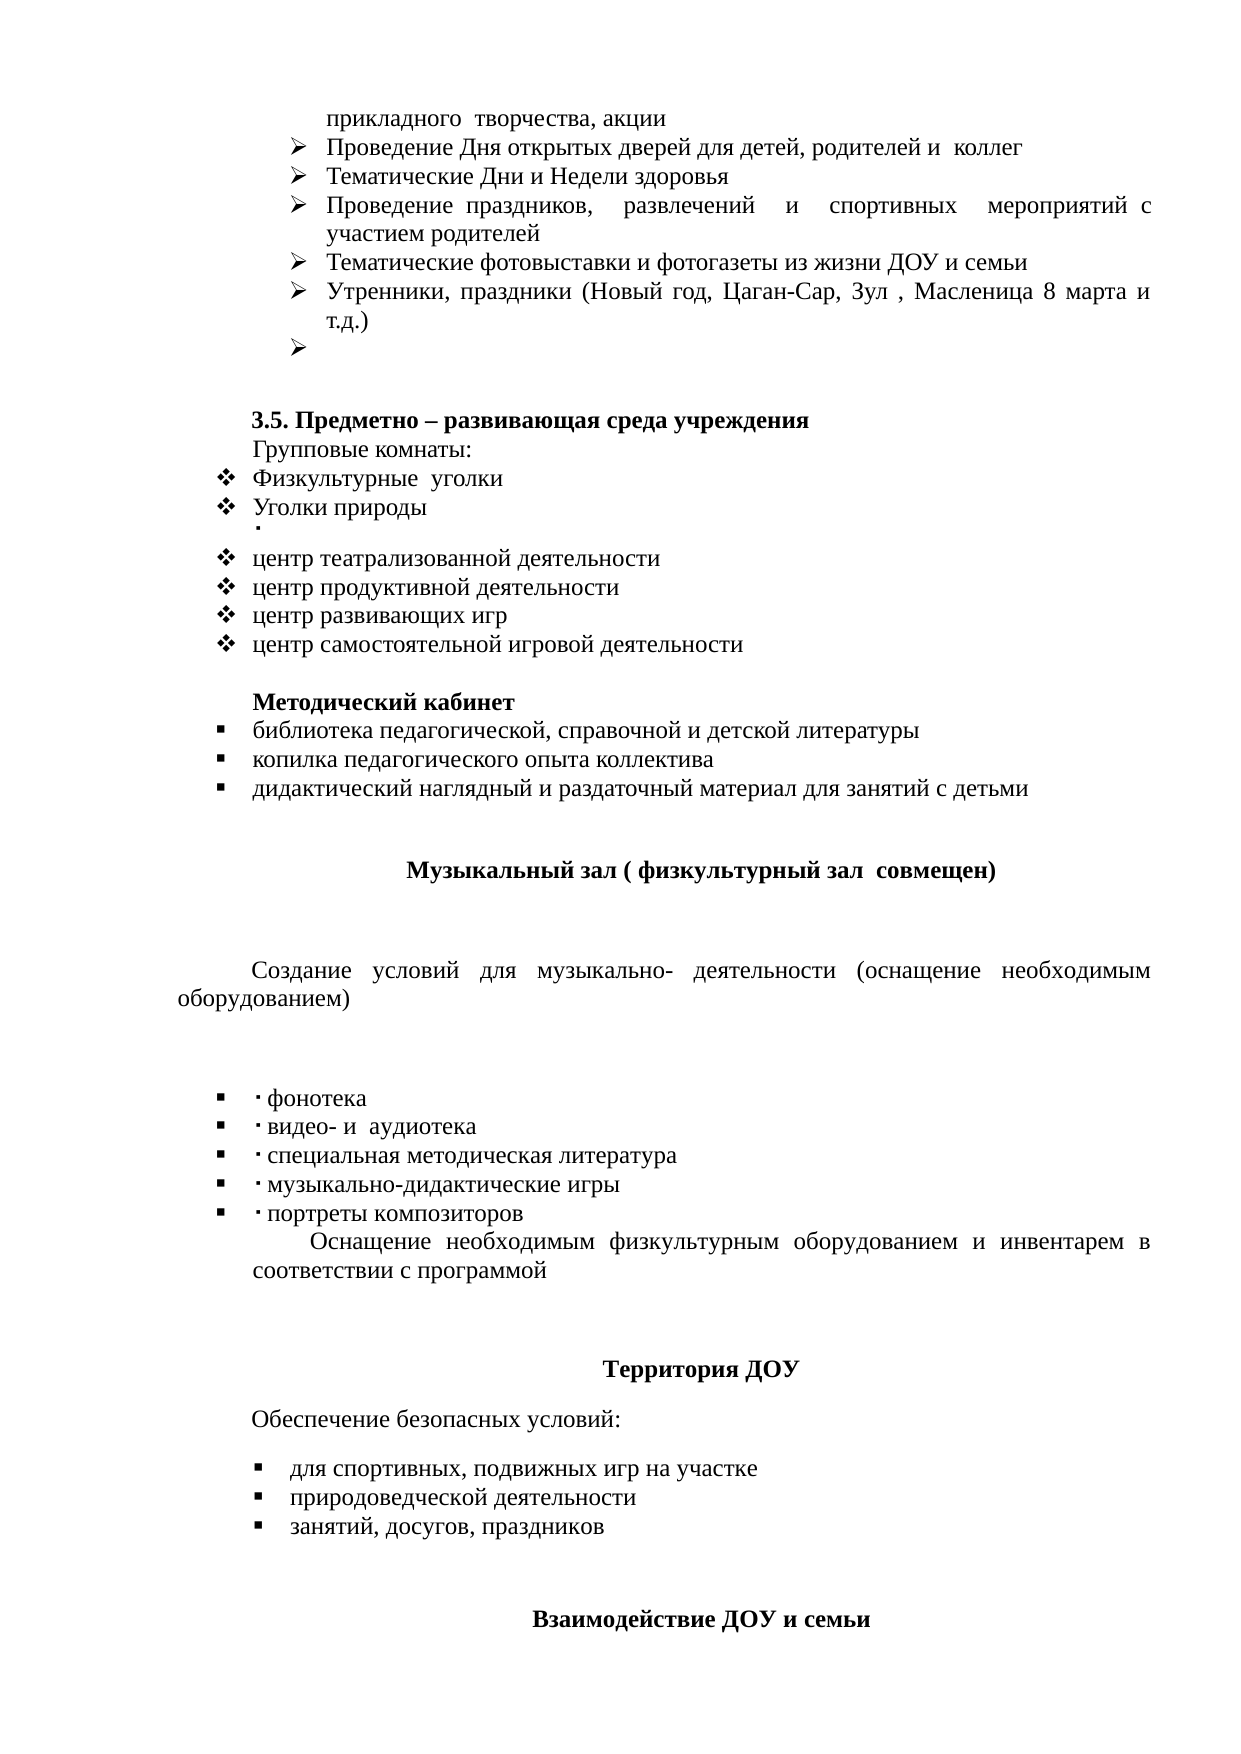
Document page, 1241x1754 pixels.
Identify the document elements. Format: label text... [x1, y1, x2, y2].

list центр самостоятельной игровой деятельности [215, 629, 1152, 658]
list портреты композиторов [215, 1198, 1152, 1226]
text Методический кабинет [252, 687, 1152, 716]
list Проведение праздников, развлечений и спортивных мероприятий с участием родителей [288, 190, 1152, 247]
list дидактический наглядный и раздаточный материал для занятий с детьми [215, 773, 1152, 802]
list Уголки природы [215, 492, 1152, 520]
list Тематические фотовыставки и фотогазеты из жизни ДОУ и семьи [288, 247, 1152, 276]
list Утренники, праздники (Новый год, Цаган-Сар, Зул , Масленица 8 марта и т.д.) [288, 276, 1152, 333]
list центр развивающих игр [215, 601, 1152, 629]
text Обеспечение безопасных условий: [177, 1404, 1152, 1433]
list Проведение Дня открытых дверей для детей, родителей и коллег [288, 132, 1152, 161]
text Взаимодействие ДОУ и семьи [177, 1604, 1152, 1632]
text Создание условий для музыкально- деятельности (оснащение необходимым оборудованием) [177, 955, 1152, 1012]
list центр продуктивной деятельности [215, 572, 1152, 601]
list природоведческой деятельности [252, 1482, 1152, 1511]
text Оснащение необходимым физкультурным оборудованием и инвентарем в соответствии с программой [252, 1226, 1152, 1284]
text Музыкальный зал ( физкультурный зал совмещен) [177, 856, 1152, 884]
list копилка педагогического опыта коллектива [215, 744, 1152, 773]
list занятий, досугов, праздников [252, 1511, 1152, 1540]
list специальная методическая литература [215, 1140, 1152, 1169]
list фонотека [215, 1083, 1152, 1111]
text 3.5. Предметно – развивающая среда учреждения [177, 405, 1152, 434]
list центр театрализованной деятельности [215, 543, 1152, 572]
text Территория ДОУ [177, 1354, 1152, 1383]
list музыкально-дидактические игры [215, 1169, 1152, 1198]
list для спортивных, подвижных игр на участке [252, 1453, 1152, 1482]
list библиотека педагогической, справочной и детской литературы [215, 716, 1152, 744]
list видео- и аудиотека [215, 1111, 1152, 1140]
list Тематические Дни и Недели здоровья [288, 161, 1152, 190]
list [288, 103, 1152, 132]
text Групповые комнаты: [252, 434, 1152, 463]
list Физкультурные уголки [215, 463, 1152, 492]
